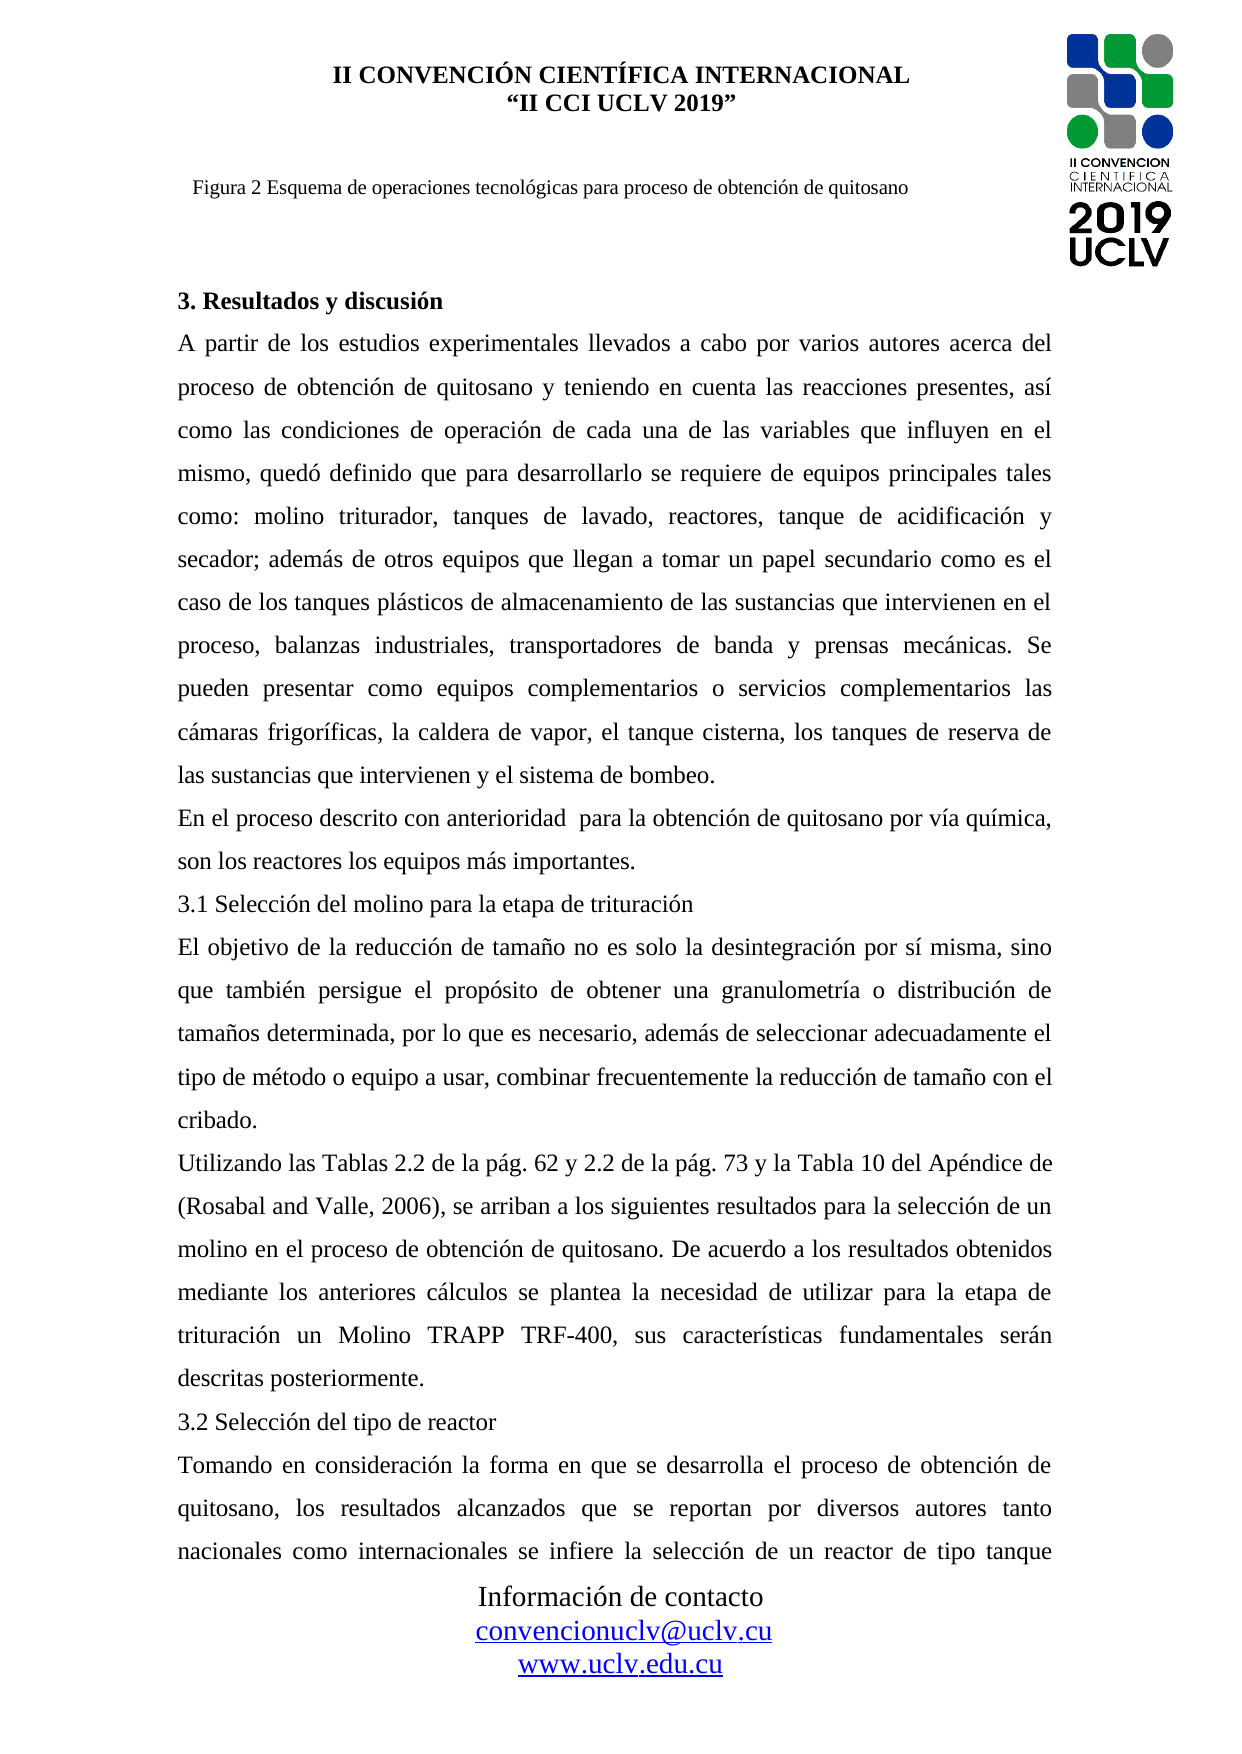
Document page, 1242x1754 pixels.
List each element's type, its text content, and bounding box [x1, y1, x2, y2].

picture [1062, 199, 1182, 275]
picture [1061, 31, 1182, 175]
text En el proceso descrito con anterioridad para la obtención de quitosano por vía química, son los reactores los equipos más importantes. [177, 803, 1053, 875]
text 3. Resultados y discusión [177, 286, 450, 314]
text Utilizando las Tablas 2.2 de la pág. 62 y 2.2 de la pág. 73 y la Tabla 10 del Apéndice de (Rosabal and Valle, 2006), se arriban a los siguientes resultados para la selección de un molino en el proceso de obtención de quitosano. De acuerdo a los resultados obtenidos mediante los anteriores cálculos se plantea la necesidad de utilizar para la etapa de trituración un Molino TRAPP TRF-400, sus características fundamentales serán descritas posteriormente. [177, 1148, 1053, 1392]
text 3.1 Selección del molino para la etapa de trituración [177, 889, 1053, 918]
text 3.2 Selección del tipo de reactor [177, 1407, 1053, 1435]
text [177, 1450, 1053, 1565]
text Figura 2 Esquema de operaciones tecnológicas para proceso de obtención de quitosano [167, 175, 1194, 199]
text A partir de los estudios experimentales llevados a cabo por varios autores acerca del proceso de obtención de quitosano y teniendo en cuenta las reacciones presentes, así como las condiciones de operación de cada una de las variables que influyen en el mismo, quedó definido que para desarrollarlo se requiere de equipos principales tales como: molino triturador, tanques de lavado, reactores, tanque de acidificación y secador; además de otros equipos que llegan a tomar un papel secundario como es el caso de los tanques plásticos de almacenamiento de las sustancias que intervienen en el proceso, balanzas industriales, transportadores de banda y prensas mecánicas. Se pueden presentar como equipos complementarios o servicios complementarios las cámaras frigoríficas, la caldera de vapor, el tanque cisterna, los tanques de reserva de las sustancias que intervienen y el sistema de bombeo. [177, 328, 1053, 788]
text El objetivo de la reducción de tamaño no es solo la desintegración por sí misma, sino que también persigue el propósito de obtener una granulometría o distribución de tamaños determinada, por lo que es necesario, además de seleccionar adecuadamente el tipo de método o equipo a usar, combinar frecuentemente la reducción de tamaño con el cribado. [177, 932, 1053, 1133]
